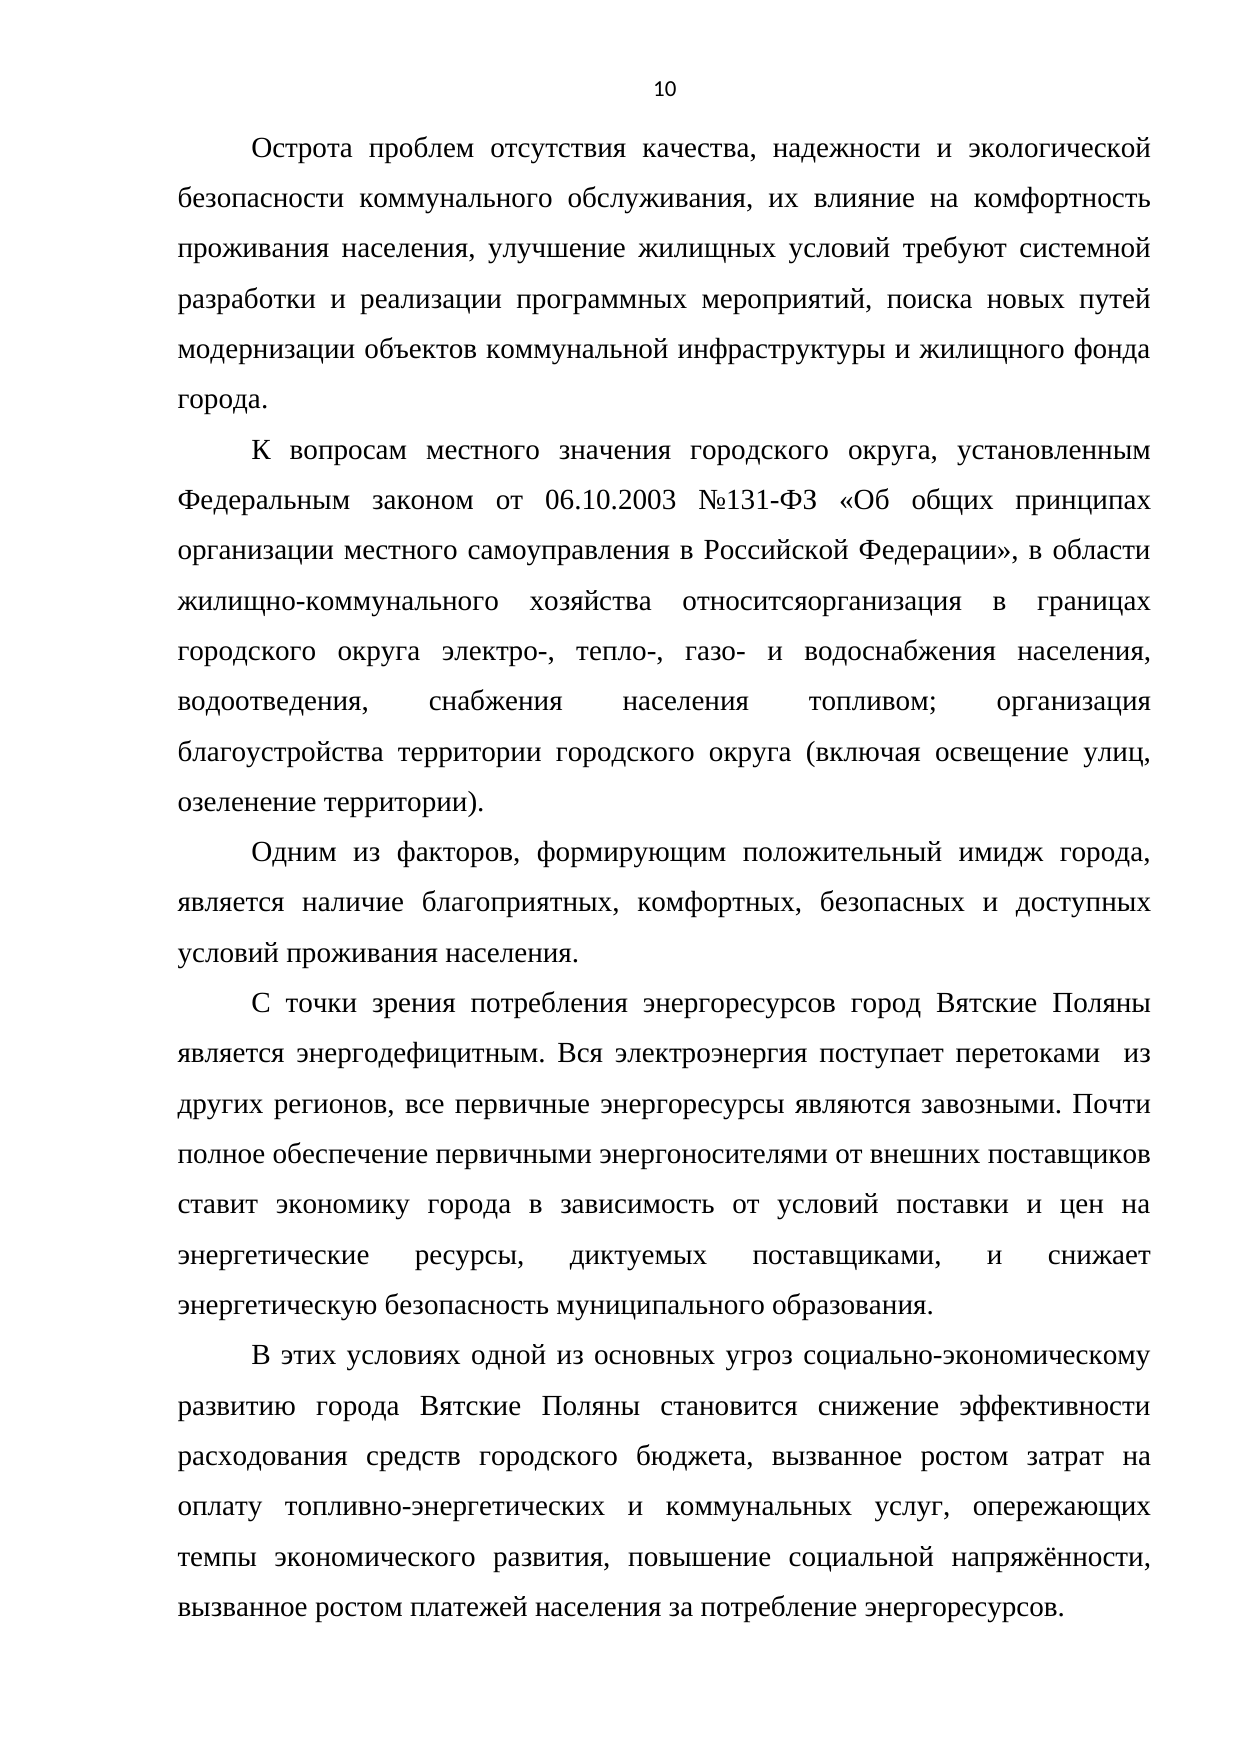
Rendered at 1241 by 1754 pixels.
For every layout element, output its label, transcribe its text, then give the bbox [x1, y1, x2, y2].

text К вопросам местного значения городского округа, установленным Федеральным законом от 06.10.2003 №131-ФЗ «Об общих принципах организации местного самоуправления в Российской Федерации», в области жилищно-коммунального хозяйства относитсяорганизация в границах городского округа электро-, тепло-, газо- и водоснабжения населения, водоотведения, снабжения населения топливом; организация благоустройства территории городского округа (включая освещение улиц, озеленение территории). [177, 432, 1152, 817]
text С точки зрения потребления энергоресурсов город Вятские Поляны является энергодефицитным. Вся электроэнергия поступает перетоками из других регионов, все первичные энергоресурсы являются завозными. Почти полное обеспечение первичными энергоносителями от внешних поставщиков ставит экономику города в зависимость от условий поставки и цен на энергетические ресурсы, диктуемых поставщиками, и снижает энергетическую безопасность муниципального образования. [177, 985, 1152, 1321]
text Одним из факторов, формирующим положительный имидж города, является наличие благоприятных, комфортных, безопасных и доступных условий проживания населения. [177, 834, 1152, 968]
text Острота проблем отсутствия качества, надежности и экологической безопасности коммунального обслуживания, их влияние на комфортность проживания населения, улучшение жилищных условий требуют системной разработки и реализации программных мероприятий, поиска новых путей модернизации объектов коммунальной инфраструктуры и жилищного фонда города. [177, 130, 1152, 415]
text В этих условиях одной из основных угроз социально-экономическому развитию города Вятские Поляны становится снижение эффективности расходования средств городского бюджета, вызванное ростом затрат на оплату топливно-энергетических и коммунальных услуг, опережающих темпы экономического развития, повышение социальной напряжённости, вызванное ростом платежей населения за потребление энергоресурсов. [177, 1337, 1152, 1622]
